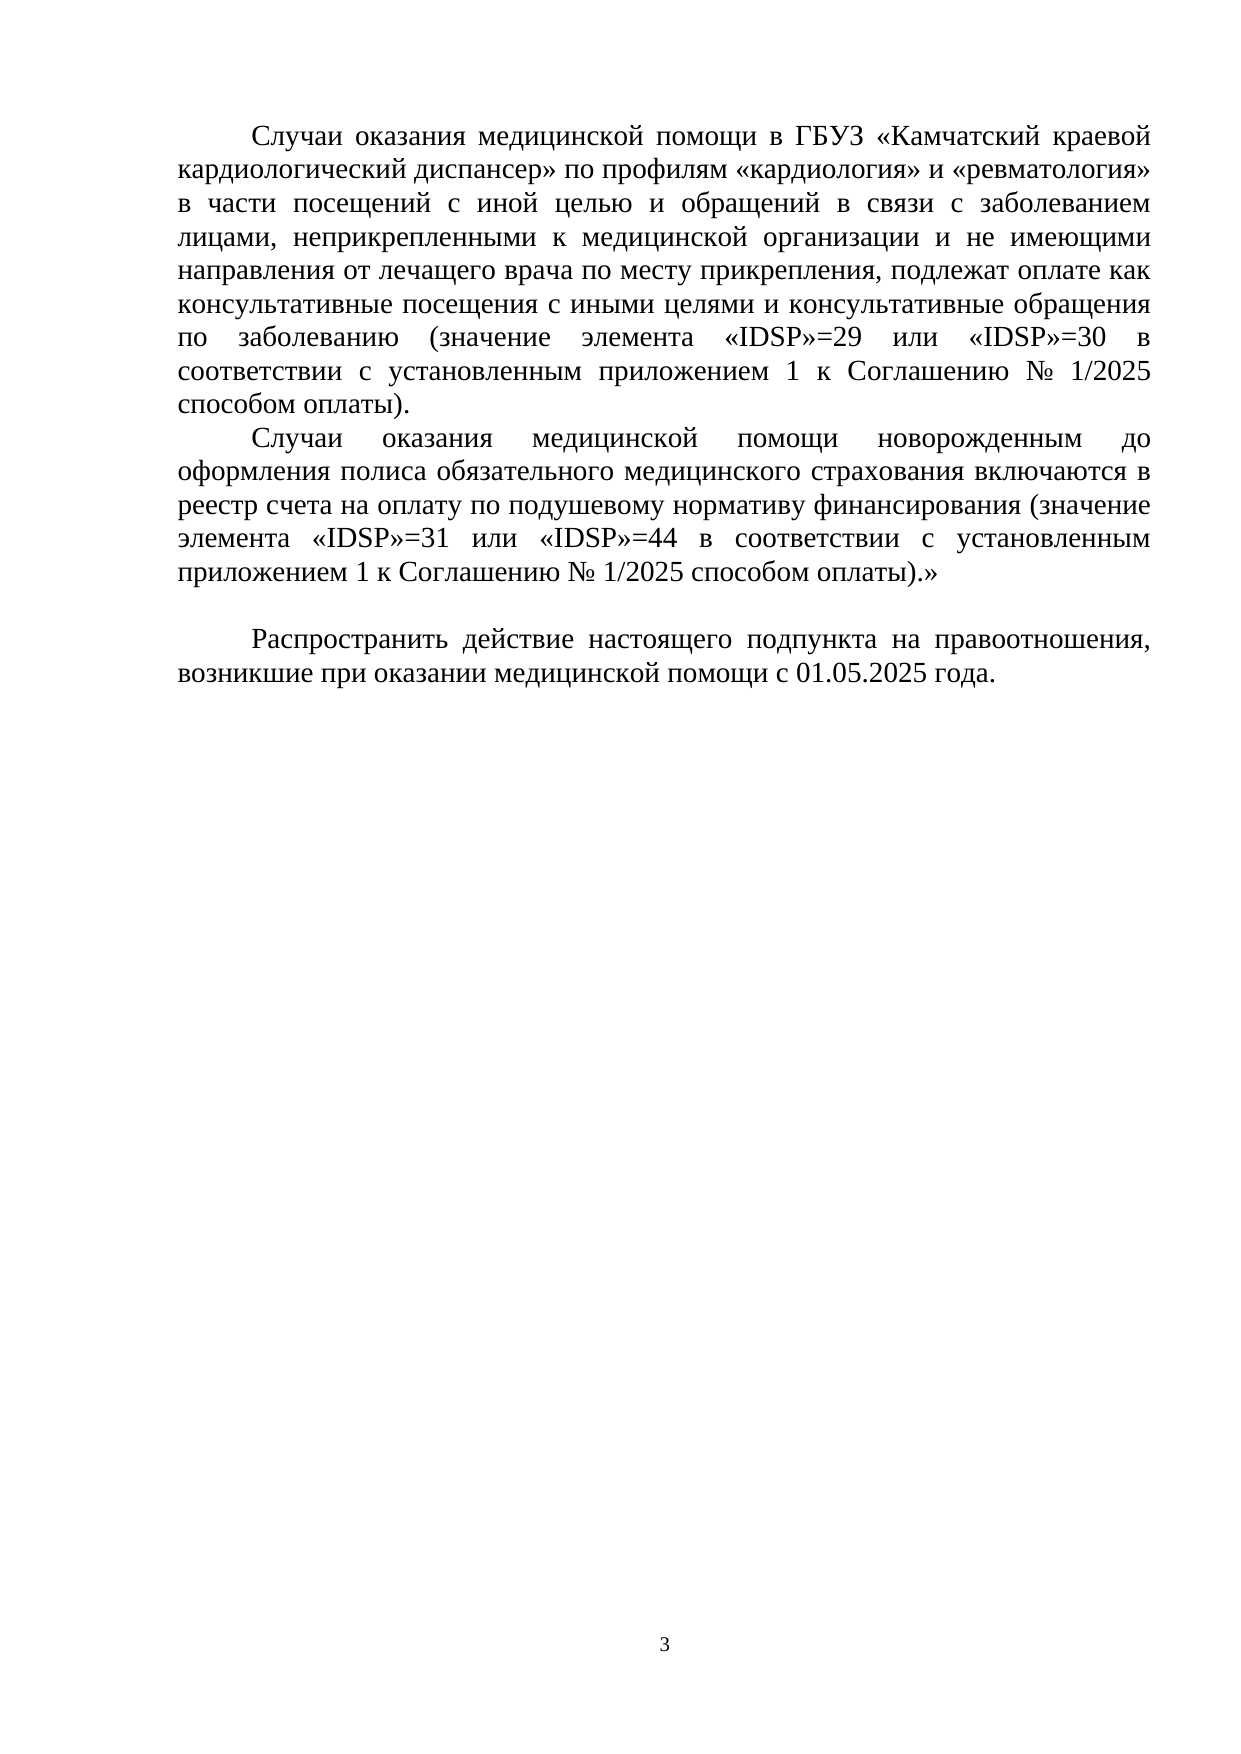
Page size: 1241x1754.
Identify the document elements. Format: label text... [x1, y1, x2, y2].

list Случаи оказания медицинской помощи в ГБУЗ «Камчатский краевой кардиологический диспансер» по профилям «кардиология» и «ревматология» в части посещений с иной целью и обращений в связи с заболеванием лицами, неприкрепленными к медицинской организации и не имеющими направления от лечащего врача по месту прикрепления, подлежат оплате как консультативные посещения с иными целями и консультативные обращения по заболеванию (значение элемента «IDSP»=29 или «IDSP»=30 в соответствии с установленным приложением 1 к Соглашению № 1/2025 способом оплаты). [177, 118, 1152, 420]
list Случаи оказания медицинской помощи новорожденным до оформления полиса обязательного медицинского страхования включаются в реестр счета на оплату по подушевому нормативу финансирования (значение элемента «IDSP»=31 или «IDSP»=44 в соответствии с установленным приложением 1 к Соглашению № 1/2025 способом оплаты).» [177, 420, 1152, 588]
text Распространить действие настоящего подпункта на правоотношения, возникшие при оказании медицинской помощи с 01.05.2025 года. [177, 621, 1152, 688]
